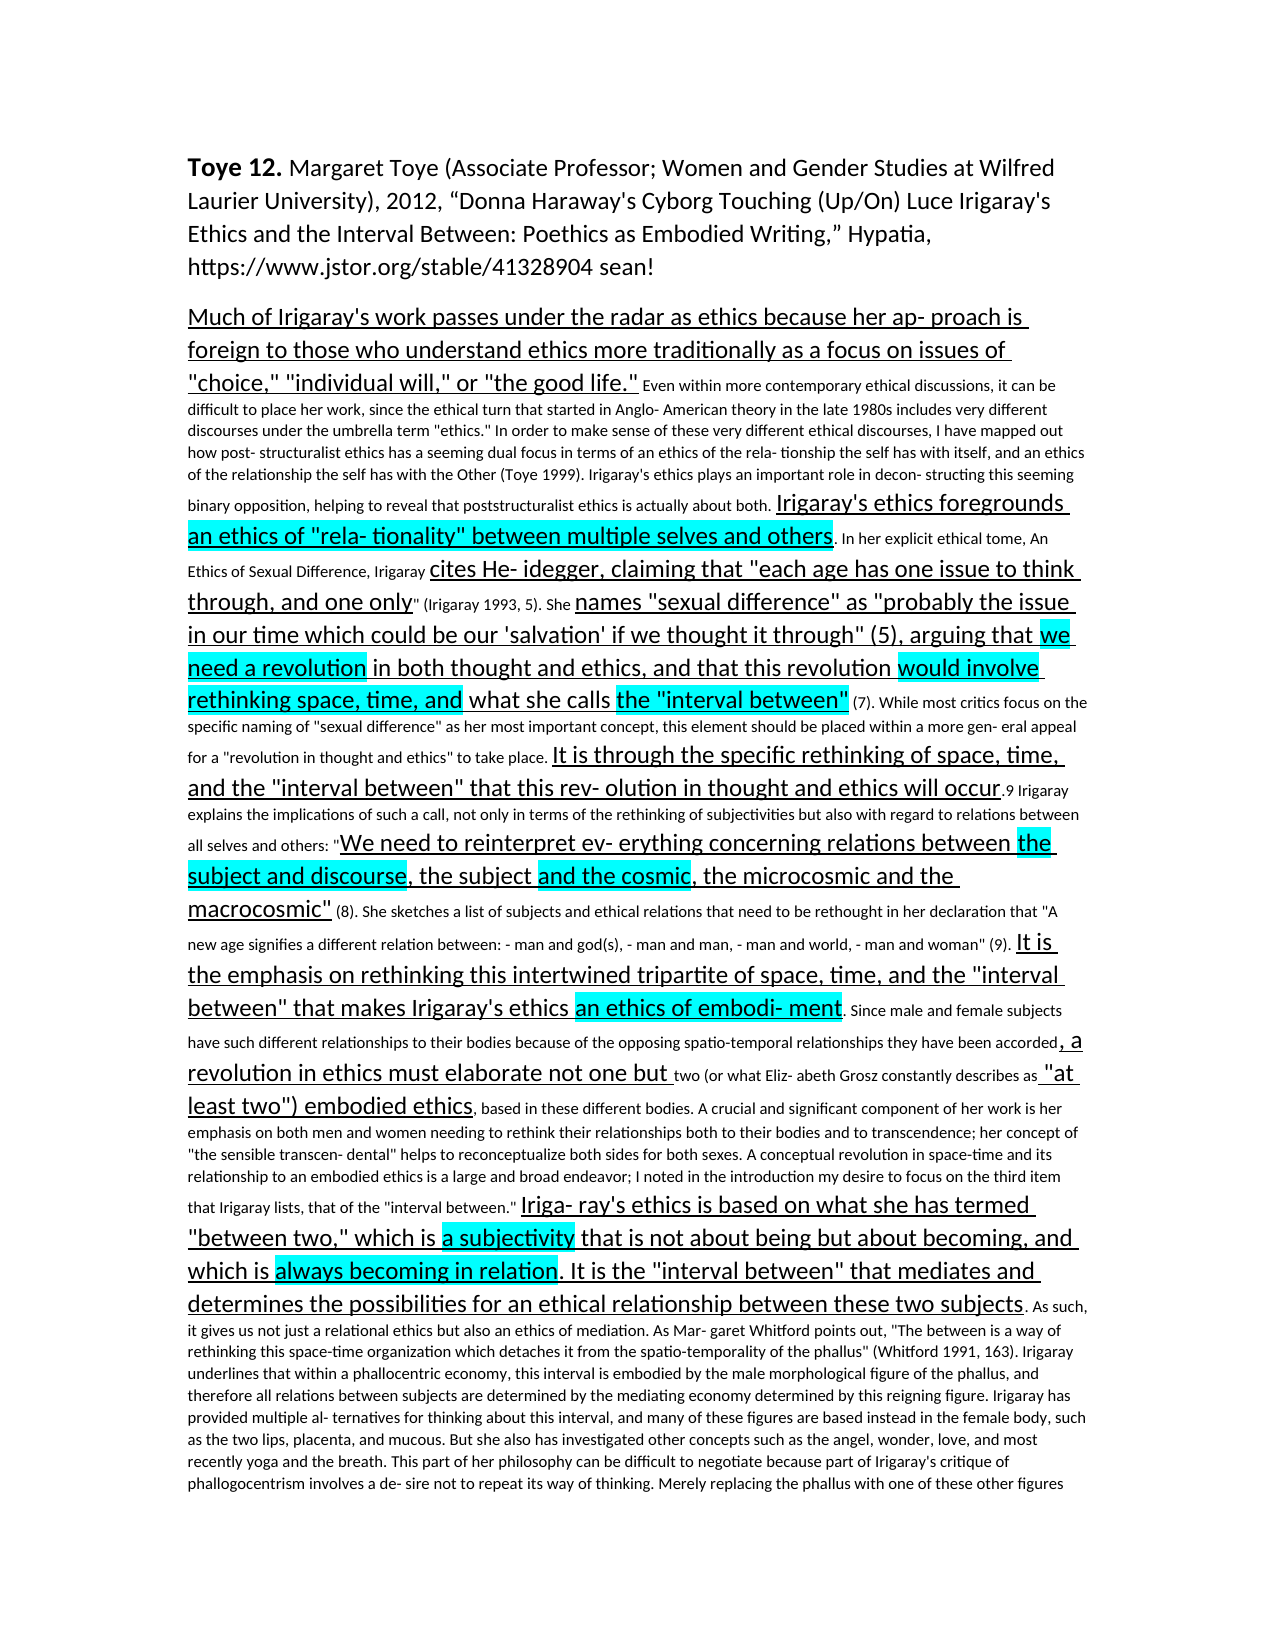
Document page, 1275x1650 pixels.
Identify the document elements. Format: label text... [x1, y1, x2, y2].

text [187, 301, 1087, 1493]
text Toye 12. Margaret Toye (Associate Professor; Women and Gender Studies at Wilfred Laurier University), 2012, “Donna Haraway's Cyborg Touching (Up/On) Luce Irigaray's Ethics and the Interval Between: Poethics as Embodied Writing,” Hypatia, https://www.jstor.org/stable/41328904 sean! [187, 150, 1087, 282]
